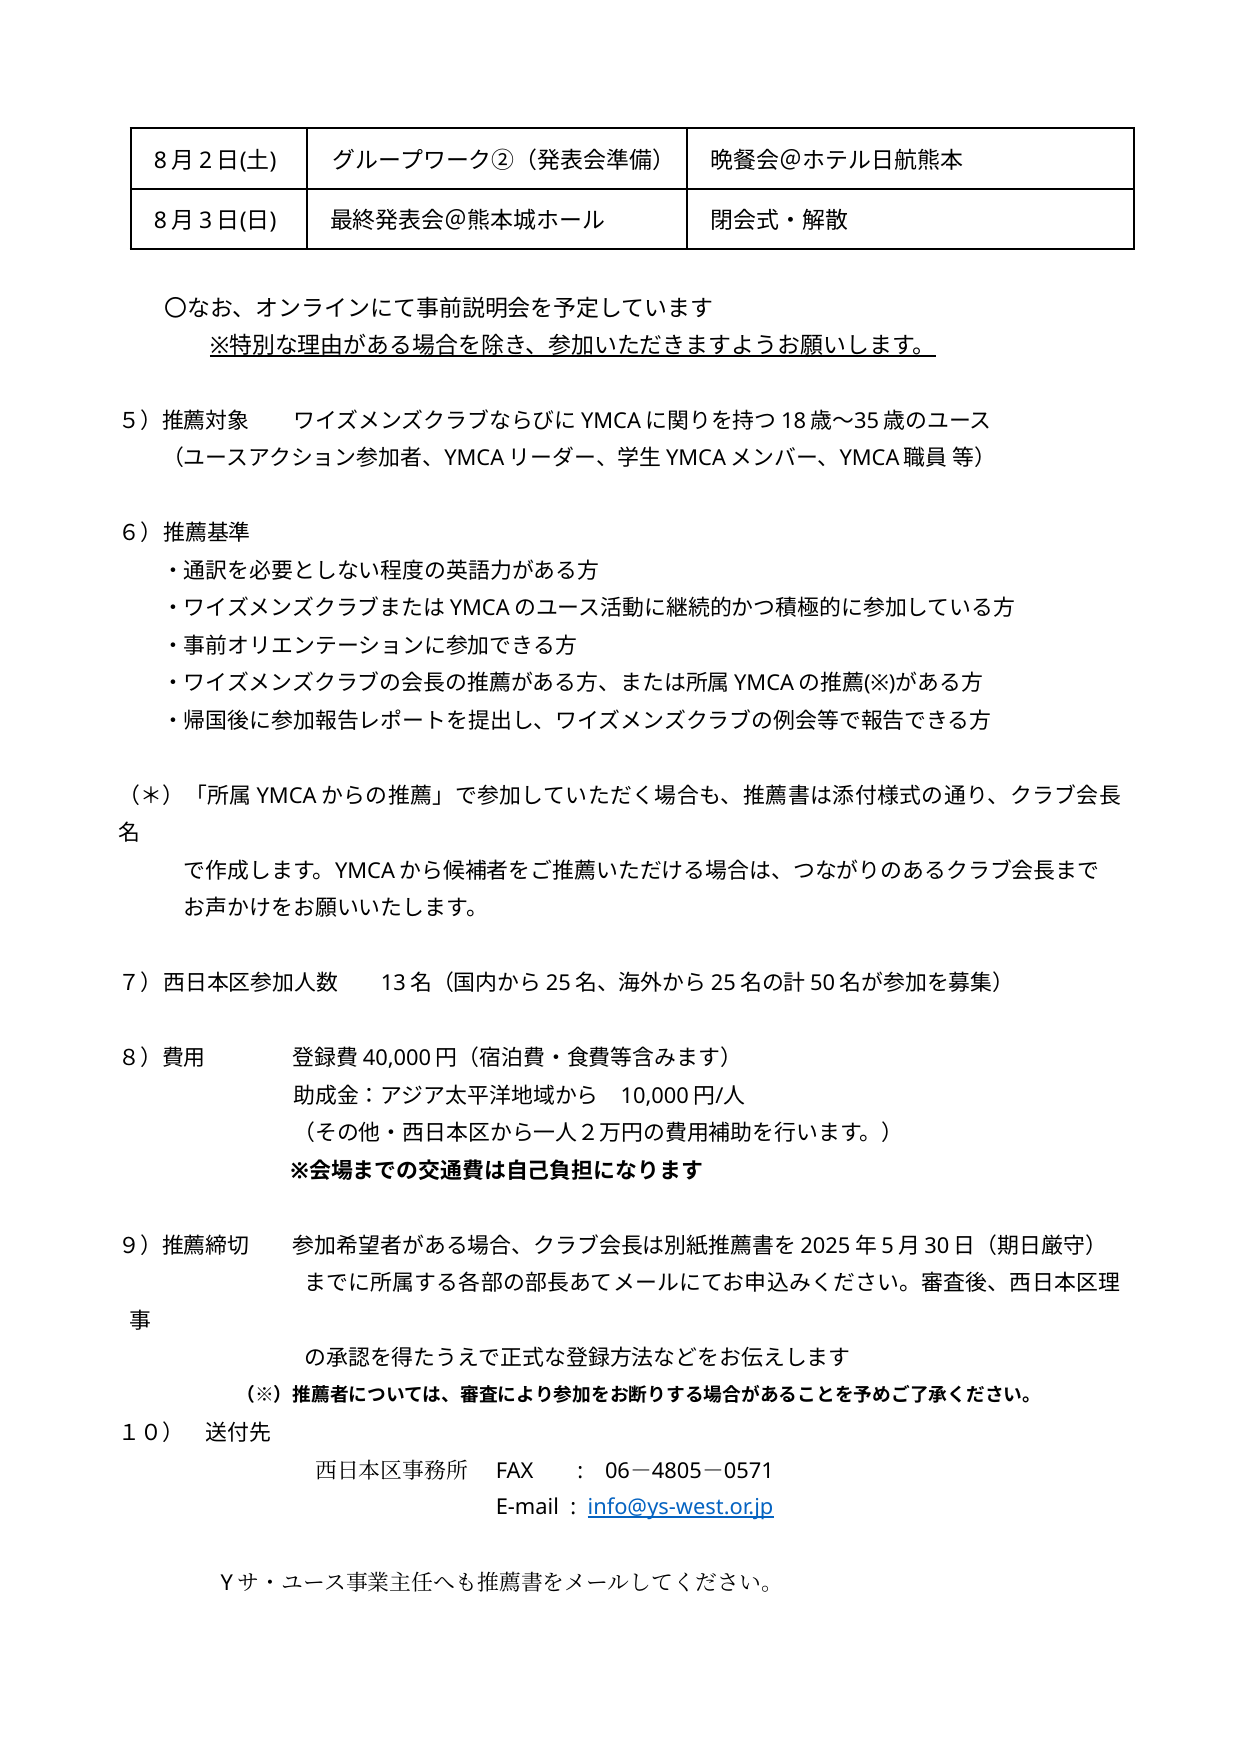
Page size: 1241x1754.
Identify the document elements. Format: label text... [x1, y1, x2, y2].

text Yサ・ユース事業主任へも推薦書をメールしてください。 [118, 1562, 1122, 1600]
list 西日本区参加人数 13名（国内から25名、海外から25名の計50名が参加を募集） [118, 962, 1122, 1000]
text ・ワイズメンズクラブまたはYMCAのユース活動に継続的かつ積極的に参加している方 [118, 587, 1122, 625]
text お声かけをお願いいたします。 [118, 887, 1122, 925]
text ・帰国後に参加報告レポートを提出し、ワイズメンズクラブの例会等で報告できる方 [118, 700, 1122, 737]
list 推薦基準 [118, 512, 1122, 550]
text （＊）「所属YMCAからの推薦」で参加していただく場合も、推薦書は添付様式の通り、クラブ会長名 [118, 775, 1122, 850]
list 送付先 [118, 1412, 1122, 1450]
text ５）推薦対象 ワイズメンズクラブならびにYMCAに関りを持つ18歳～35歳のユース [118, 400, 1122, 437]
text ８）費用 登録費40,000円（宿泊費・食費等含みます） [118, 1037, 1122, 1075]
text の承認を得たうえで正式な登録方法などをお伝えします [129, 1337, 1122, 1375]
table_cell 最終発表会＠熊本城ホール [308, 190, 686, 248]
table_cell 8月3日(日) [132, 190, 306, 248]
text ９）推薦締切 参加希望者がある場合、クラブ会長は別紙推薦書を2025年5月30日（期日厳守） [118, 1225, 1122, 1262]
text ・通訳を必要としない程度の英語力がある方 [118, 550, 1122, 587]
text 〇なお、オンラインにて事前説明会を予定しています [118, 287, 1122, 325]
text 助成金：アジア太平洋地域から 10,000円/人 [140, 1075, 1122, 1112]
text （その他・西日本区から一人２万円の費用補助を行います。） [118, 1112, 1122, 1150]
text までに所属する各部の部長あてメールにてお申込みください。審査後、西日本区理事 [129, 1262, 1122, 1337]
text E-mail : info@ys-west.or.jp [118, 1487, 1122, 1525]
text （※）推薦者については、審査により参加をお断りする場合があることを予めご了承ください。 [118, 1375, 1047, 1412]
table_cell 晩餐会＠ホテル日航熊本 [688, 129, 1133, 187]
text （ユースアクション参加者、YMCAリーダー、学生YMCAメンバー、YMCA職員 等） [118, 437, 1122, 475]
list 西日本区事務所 FAX : 06－4805－0571 [140, 1450, 1122, 1487]
table_cell 閉会式・解散 [688, 190, 1133, 248]
text ※特別な理由がある場合を除き、参加いただきますようお願いします。 [118, 325, 1122, 362]
table_cell 8月2日(土) [132, 129, 306, 187]
table_cell グループワーク②（発表会準備） [308, 129, 686, 187]
text ※会場までの交通費は自己負担になります [140, 1150, 1122, 1187]
text ・ワイズメンズクラブの会長の推薦がある方、または所属YMCAの推薦(※)がある方 [118, 662, 1122, 700]
text で作成します。YMCAから候補者をご推薦いただける場合は、つながりのあるクラブ会長まで [118, 850, 1122, 887]
text ・事前オリエンテーションに参加できる方 [118, 625, 1122, 662]
